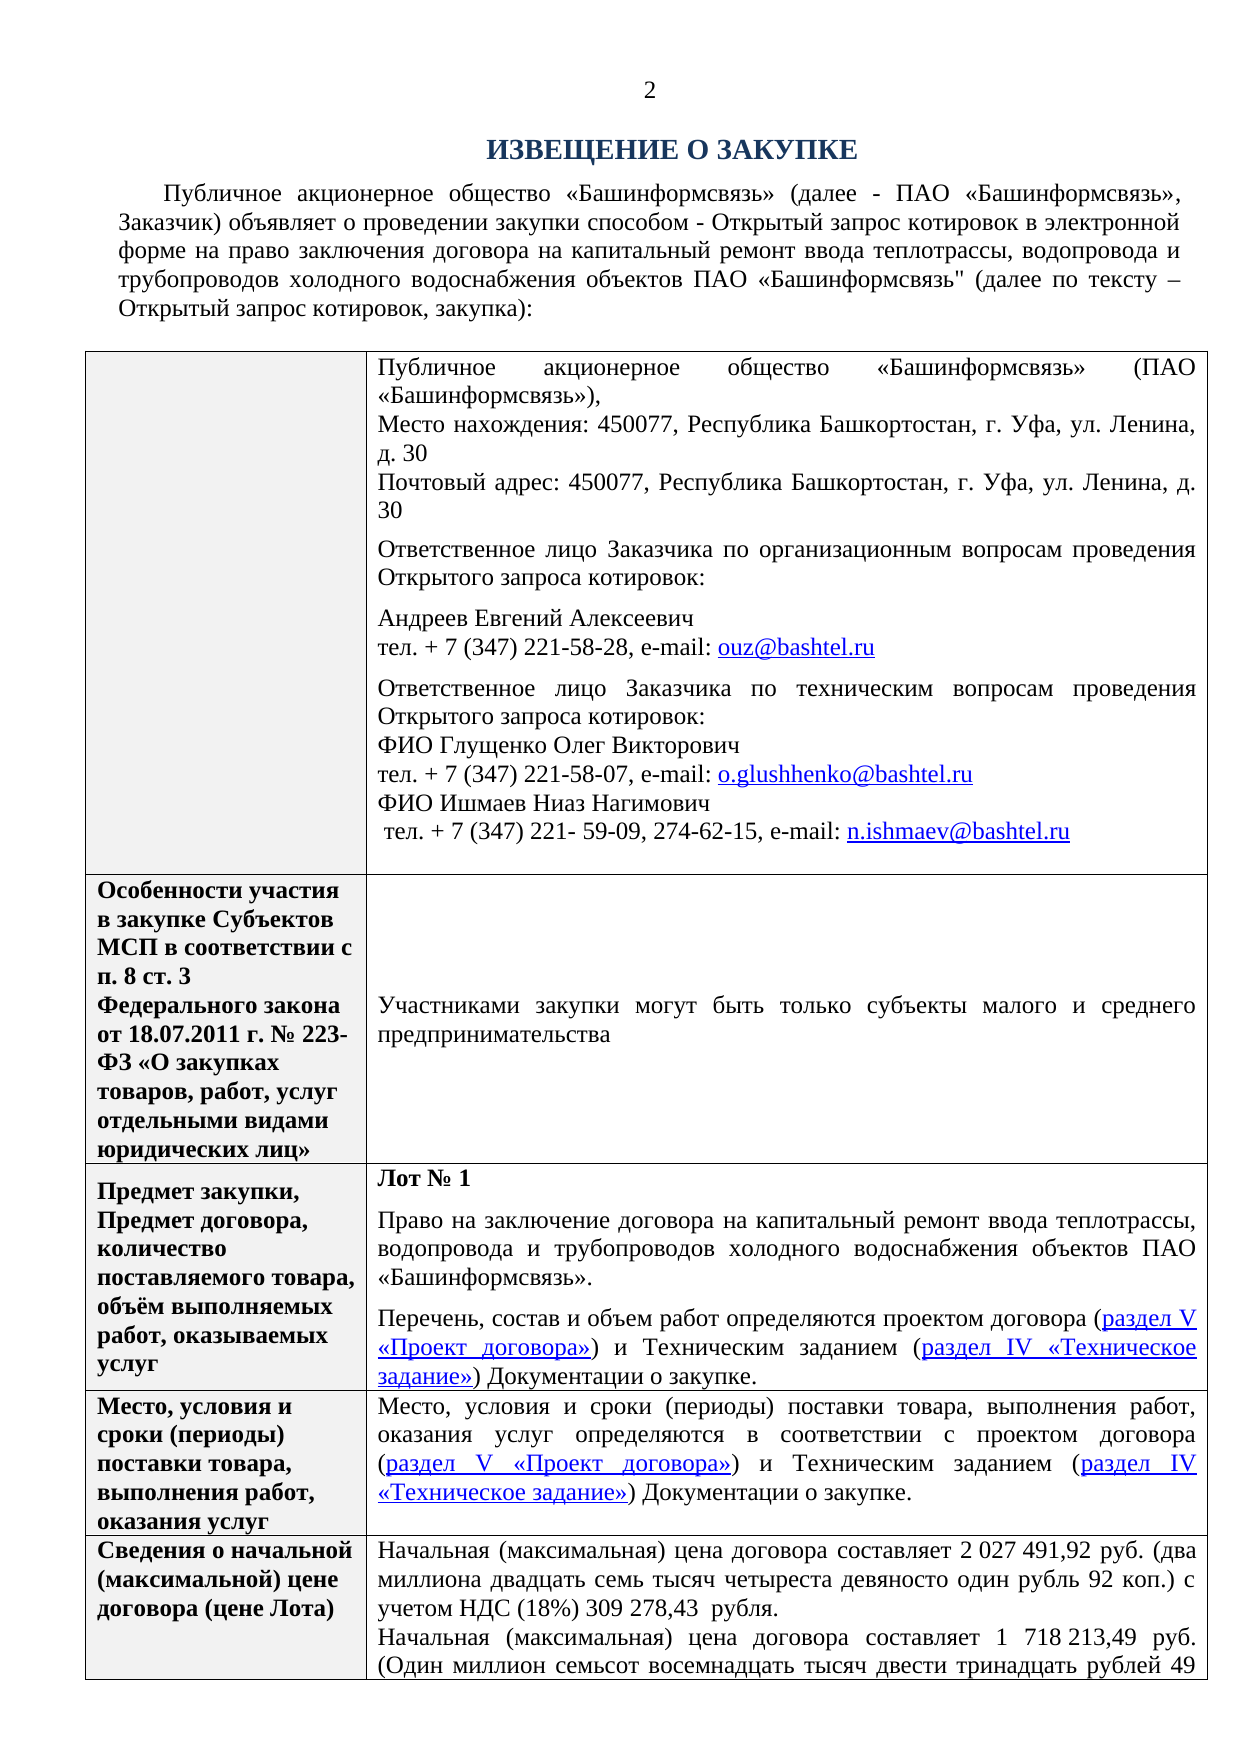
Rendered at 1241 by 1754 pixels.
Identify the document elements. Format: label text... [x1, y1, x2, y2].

text Публичное акционерное общество «Башинформсвязь» (далее - ПАО «Башинформсвязь», Заказчик) объявляет о проведении закупки способом - Открытый запрос котировок в электронной форме на право заключения договора на капитальный ремонт ввода теплотрассы, водопровода и трубопроводов холодного водоснабжения объектов ПАО «Башинформсвязь" (далее по тексту – Открытый запрос котировок, закупка): [118, 178, 1181, 322]
table_cell Место, условия и сроки (периоды) поставки товара, выполнения работ, оказания услуг [86, 1391, 366, 1534]
table_cell Лот № 1 Право на заключение договора на капитальный ремонт ввода теплотрассы, водопровода и трубопроводов холодного водоснабжения объектов ПАО «Башинформсвязь». Перечень, состав и объем работ определяются проектом договора (раздел V «Проект договора») и Техническим заданием (раздел IV «Техническое задание») Документации о закупке. [367, 1164, 1207, 1390]
table_cell Предмет закупки, Предмет договора, количество поставляемого товара, объём выполняемых работ, оказываемых услуг [86, 1164, 366, 1390]
table_cell Особенности участия в закупке Субъектов МСП в соответствии с п. 8 ст. 3 Федерального закона от 18.07.2011 г. № 223-ФЗ «О закупках товаров, работ, услуг отдельными видами юридических лиц» [86, 875, 366, 1162]
table_cell Место, условия и сроки (периоды) поставки товара, выполнения работ, оказания услуг определяются в соответствии с проектом договора (раздел V «Проект договора») и Техническим заданием (раздел IV «Техническое задание») Документации о закупке. [367, 1391, 1207, 1534]
subtitle ИЗВЕЩЕНИЕ О ЗАКУПКЕ [163, 132, 1181, 166]
table_cell Участниками закупки могут быть только субъекты малого и среднего предпринимательства [367, 875, 1207, 1162]
table_header Публичное акционерное общество «Башинформсвязь» (ПАО «Башинформсвязь»), Место нахождения: 450077, Республика Башкортостан, г. Уфа, ул. Ленина, д. 30 Почтовый адрес: 450077, Республика Башкортостан, г. Уфа, ул. Ленина, д. 30 Ответственное лицо Заказчика по организационным вопросам проведения Открытого запроса котировок: Андреев Евгений Алексеевич тел. + 7 (347) 221-58-28, e-mail: ouz@bashtel.ru Ответственное лицо Заказчика по техническим вопросам проведения Открытого запроса котировок: ФИО Глущенко Олег Викторович тел. + 7 (347) 221-58-07, e-mail: o.glushhenko@bashtel.ru ФИО Ишмаев Ниаз Нагимович тел. + 7 (347) 221- 59-09, 274-62-15, e-mail: n.ishmaev@bashtel.ru [367, 352, 1207, 874]
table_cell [367, 1536, 1207, 1679]
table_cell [86, 1536, 366, 1679]
table_header [86, 352, 366, 874]
